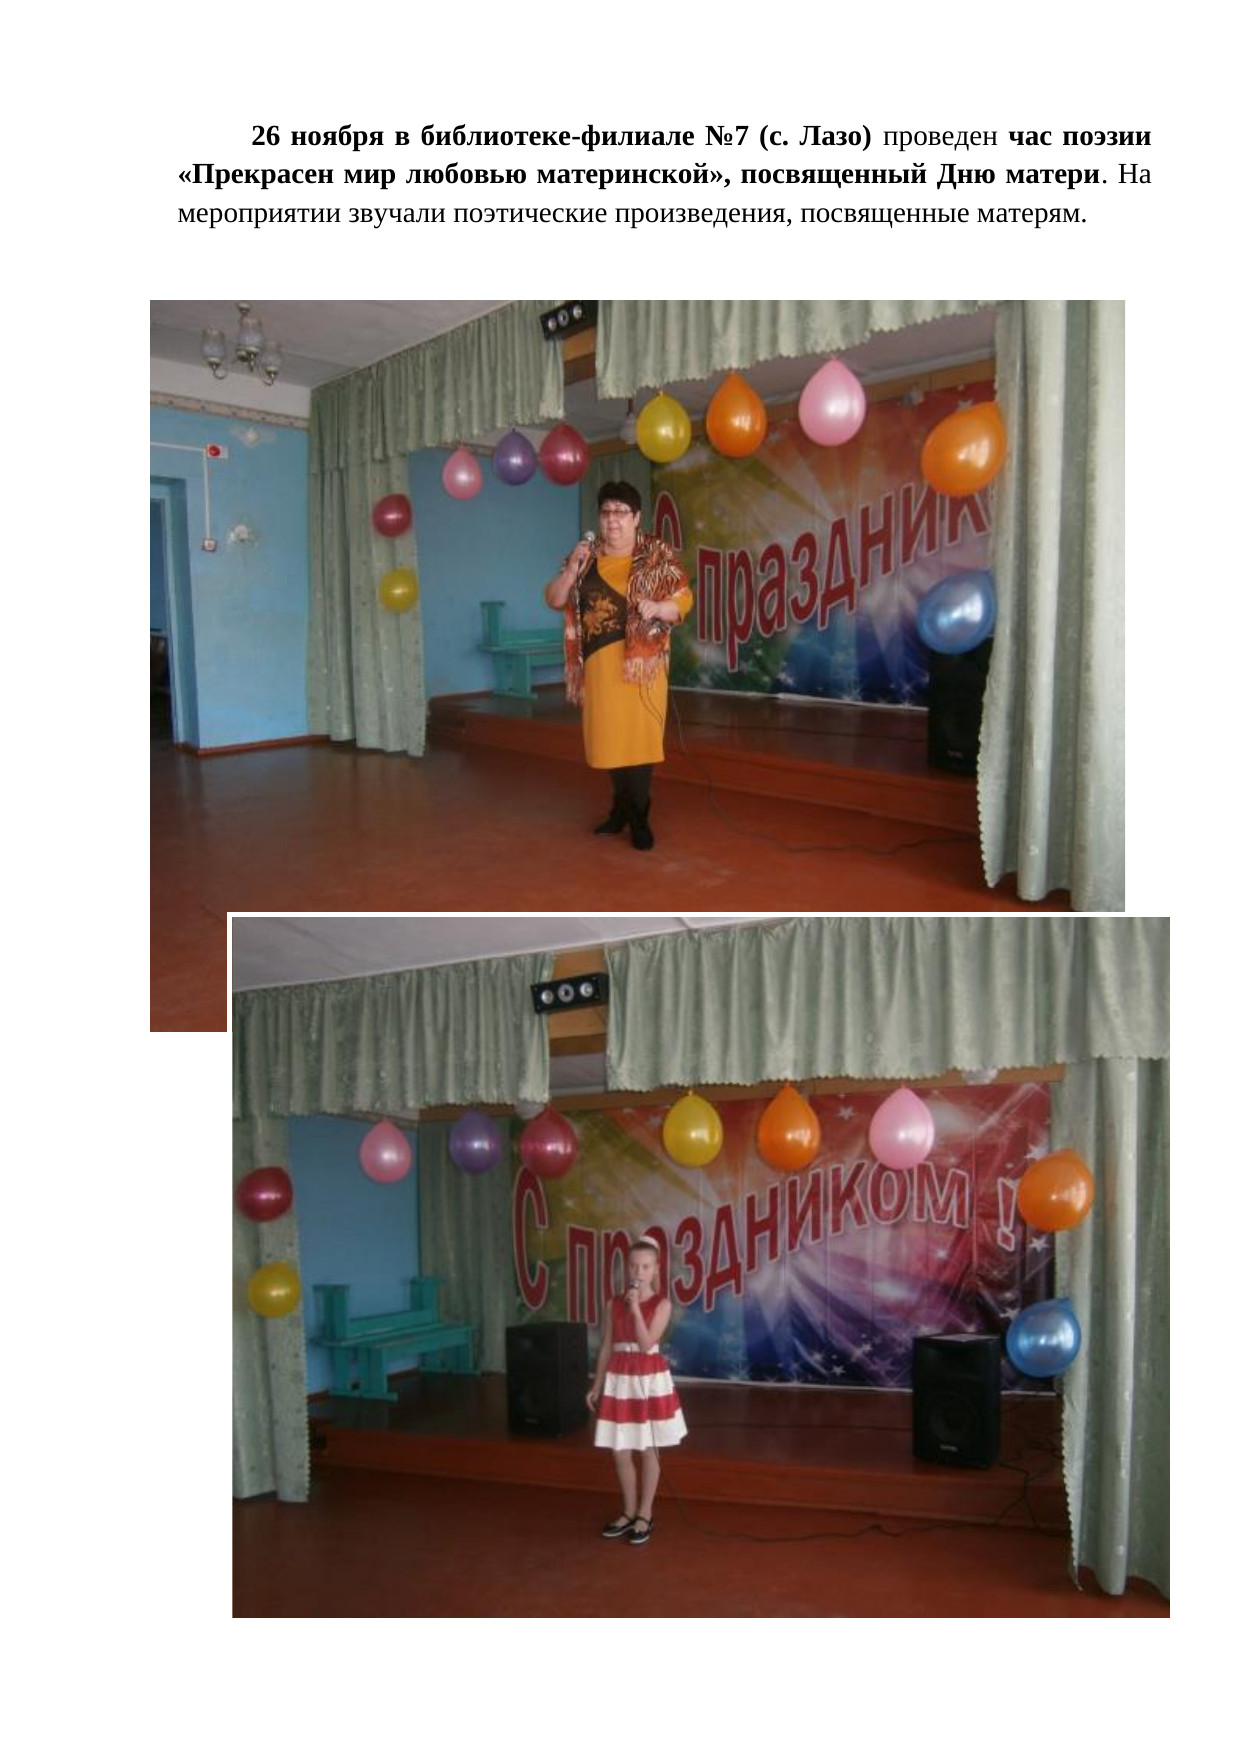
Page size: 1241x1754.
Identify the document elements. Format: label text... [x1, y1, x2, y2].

picture [232, 917, 1170, 1618]
text 26 ноября в библиотеке-филиале №7 (с. Лазо) проведен час поэзии «Прекрасен мир любовью материнской», посвященный Дню матери. На мероприятии звучали поэтические произведения, посвященные матерям. [177, 118, 1152, 229]
picture [150, 300, 1126, 1032]
